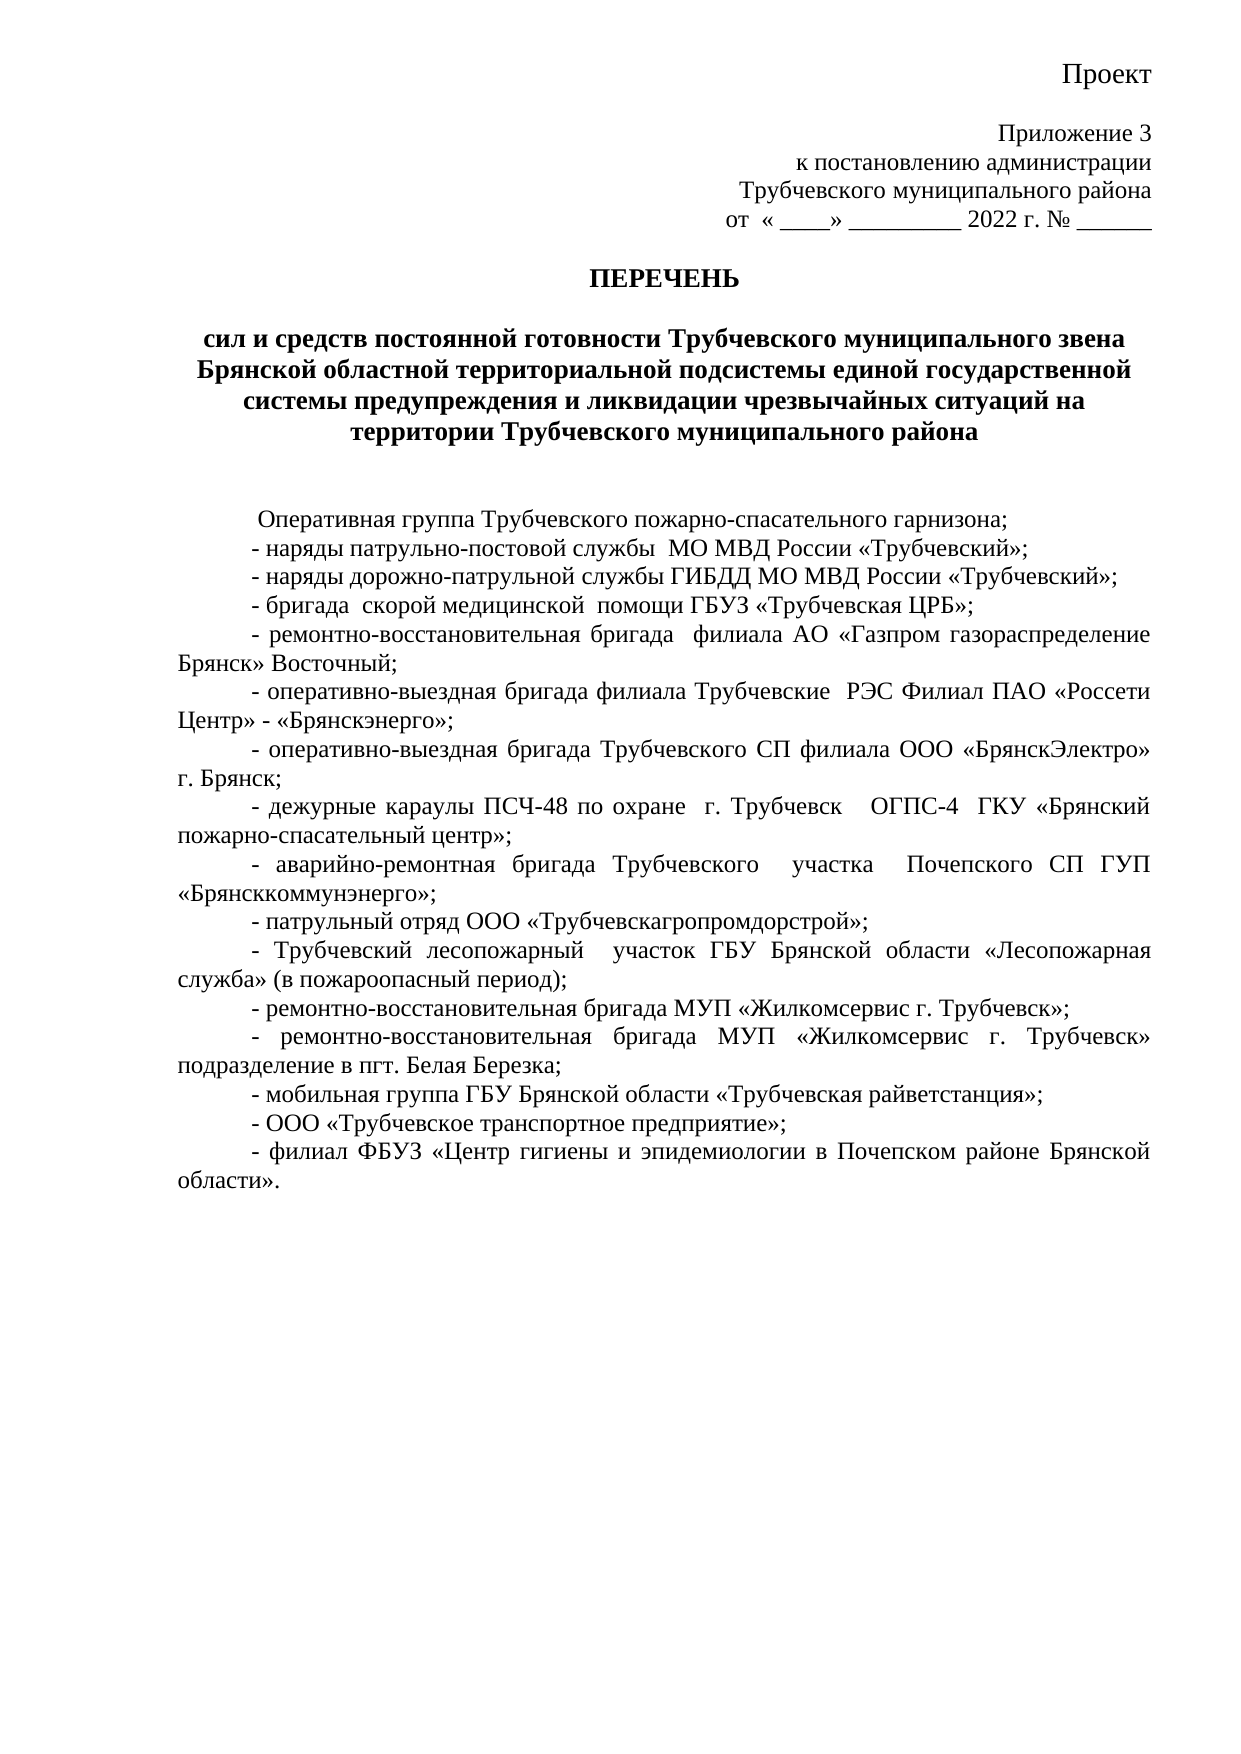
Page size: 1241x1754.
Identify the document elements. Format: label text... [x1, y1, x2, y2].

text Оперативная группа Трубчевского пожарно-спасательного гарнизона; [177, 504, 1152, 533]
text Приложение 3 [177, 118, 1152, 147]
text - Трубчевский лесопожарный участок ГБУ Брянской области «Лесопожарная служба» (в пожароопасный период); [177, 935, 1152, 993]
text - ремонтно-восстановительная бригада филиала АО «Газпром газораспределение Брянск» Восточный; [177, 619, 1152, 676]
text сил и средств постоянной готовности Трубчевского муниципального звена Брянской областной территориальной подсистемы единой государственной системы предупреждения и ликвидации чрезвычайных ситуаций на территории Трубчевского муниципального района [177, 322, 1152, 446]
text Трубчевского муниципального района [702, 176, 1152, 204]
text - ремонтно-восстановительная бригада МУП «Жилкомсервис г. Трубчевск»; [177, 993, 1152, 1021]
text - оперативно-выездная бригада филиала Трубчевские РЭС Филиал ПАО «Россети Центр» - «Брянскэнерго»; [177, 676, 1152, 734]
text - наряды дорожно-патрульной службы ГИБДД МО МВД России «Трубчевский»; [177, 561, 1152, 590]
text - патрульный отряд ООО «Трубчевскагропромдорстрой»; [177, 906, 1152, 935]
text - филиал ФБУЗ «Центр гигиены и эпидемиологии в Почепском районе Брянской области». [177, 1136, 1152, 1194]
text к постановлению администрации [702, 147, 1152, 176]
text - наряды патрульно-постовой службы МО МВД России «Трубчевский»; [177, 533, 1152, 561]
text - ООО «Трубчевское транспортное предприятие»; [177, 1108, 1152, 1136]
text - дежурные караулы ПСЧ-48 по охране г. Трубчевск ОГПС-4 ГКУ «Брянский пожарно-спасательный центр»; [177, 791, 1152, 849]
text - мобильная группа ГБУ Брянской области «Трубчевская райветстанция»; [177, 1079, 1152, 1108]
text - оперативно-выездная бригада Трубчевского СП филиала ООО «БрянскЭлектро» г. Брянск; [177, 734, 1152, 791]
text от « ____» _________ 2022 г. № ______ [177, 204, 1152, 233]
text - бригада скорой медицинской помощи ГБУЗ «Трубчевская ЦРБ»; [177, 590, 1152, 619]
text - ремонтно-восстановительная бригада МУП «Жилкомсервис г. Трубчевск» подразделение в пгт. Белая Березка; [177, 1021, 1152, 1079]
text ПЕРЕЧЕНЬ [177, 262, 1152, 293]
text - аварийно-ремонтная бригада Трубчевского участка Почепского СП ГУП «Брянсккоммунэнерго»; [177, 849, 1152, 906]
